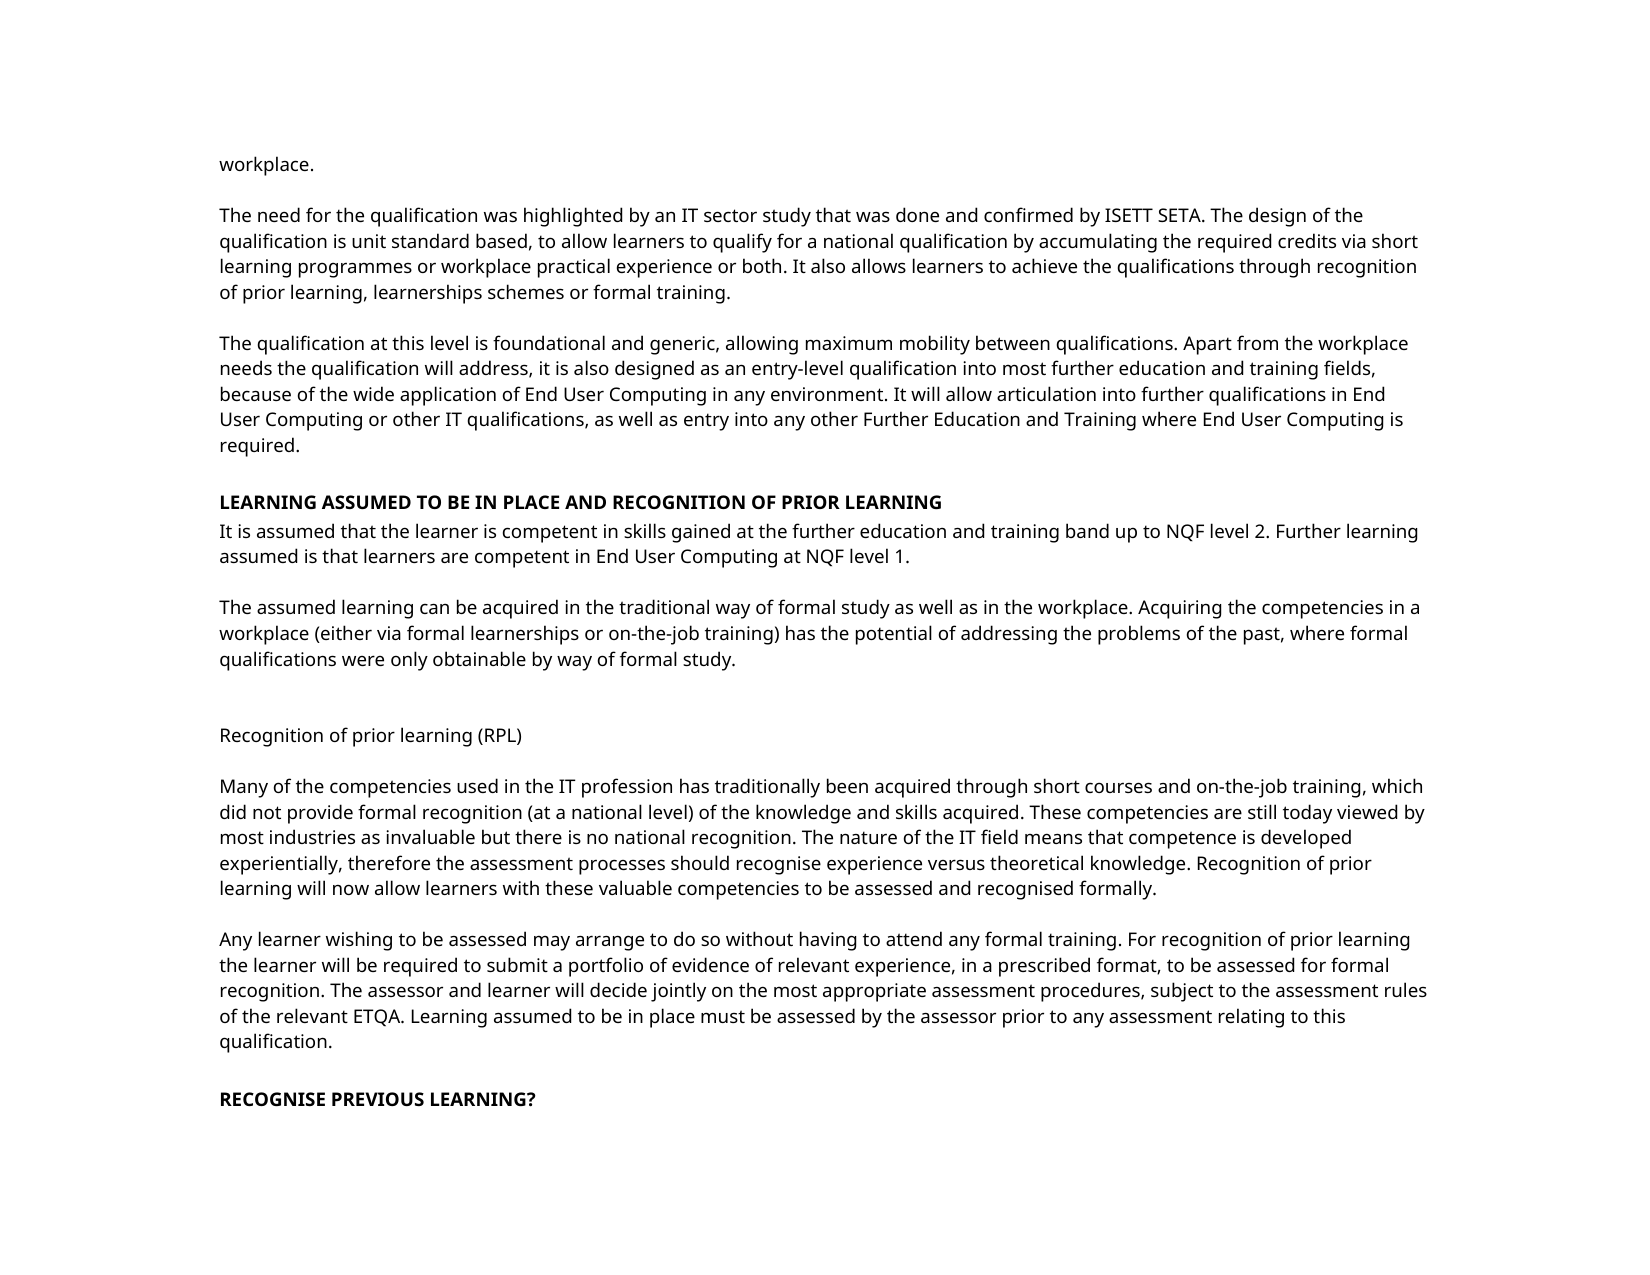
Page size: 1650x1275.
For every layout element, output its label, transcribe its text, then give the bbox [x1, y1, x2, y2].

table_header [218, 150, 1432, 459]
table_header RECOGNISE PREVIOUS LEARNING? [218, 1085, 1432, 1113]
table_header LEARNING ASSUMED TO BE IN PLACE AND RECOGNITION OF PRIOR LEARNING [218, 488, 1432, 517]
table_header It is assumed that the learner is competent in skills gained at the further education and training band up to NQF level 2. Further learning assumed is that learners are competent in End User Computing at NQF level 1. The assumed learning can be acquired in the traditional way of formal study as well as in the workplace. Acquiring the competencies in a workplace (either via formal learnerships or on-the-job training) has the potential of addressing the problems of the past, where formal qualifications were only obtainable by way of formal study. Recognition of prior learning (RPL) Many of the competencies used in the IT profession has traditionally been acquired through short courses and on-the-job training, which did not provide formal recognition (at a national level) of the knowledge and skills acquired. These competencies are still today viewed by most industries as invaluable but there is no national recognition. The nature of the IT field means that competence is developed experientially, therefore the assessment processes should recognise experience versus theoretical knowledge. Recognition of prior learning will now allow learners with these valuable competencies to be assessed and recognised formally. Any learner wishing to be assessed may arrange to do so without having to attend any formal training. For recognition of prior learning the learner will be required to submit a portfolio of evidence of relevant experience, in a prescribed format, to be assessed for formal recognition. The assessor and learner will decide jointly on the most appropriate assessment procedures, subject to the assessment rules of the relevant ETQA. Learning assumed to be in place must be assessed by the assessor prior to any assessment relating to this qualification. [218, 517, 1432, 1056]
